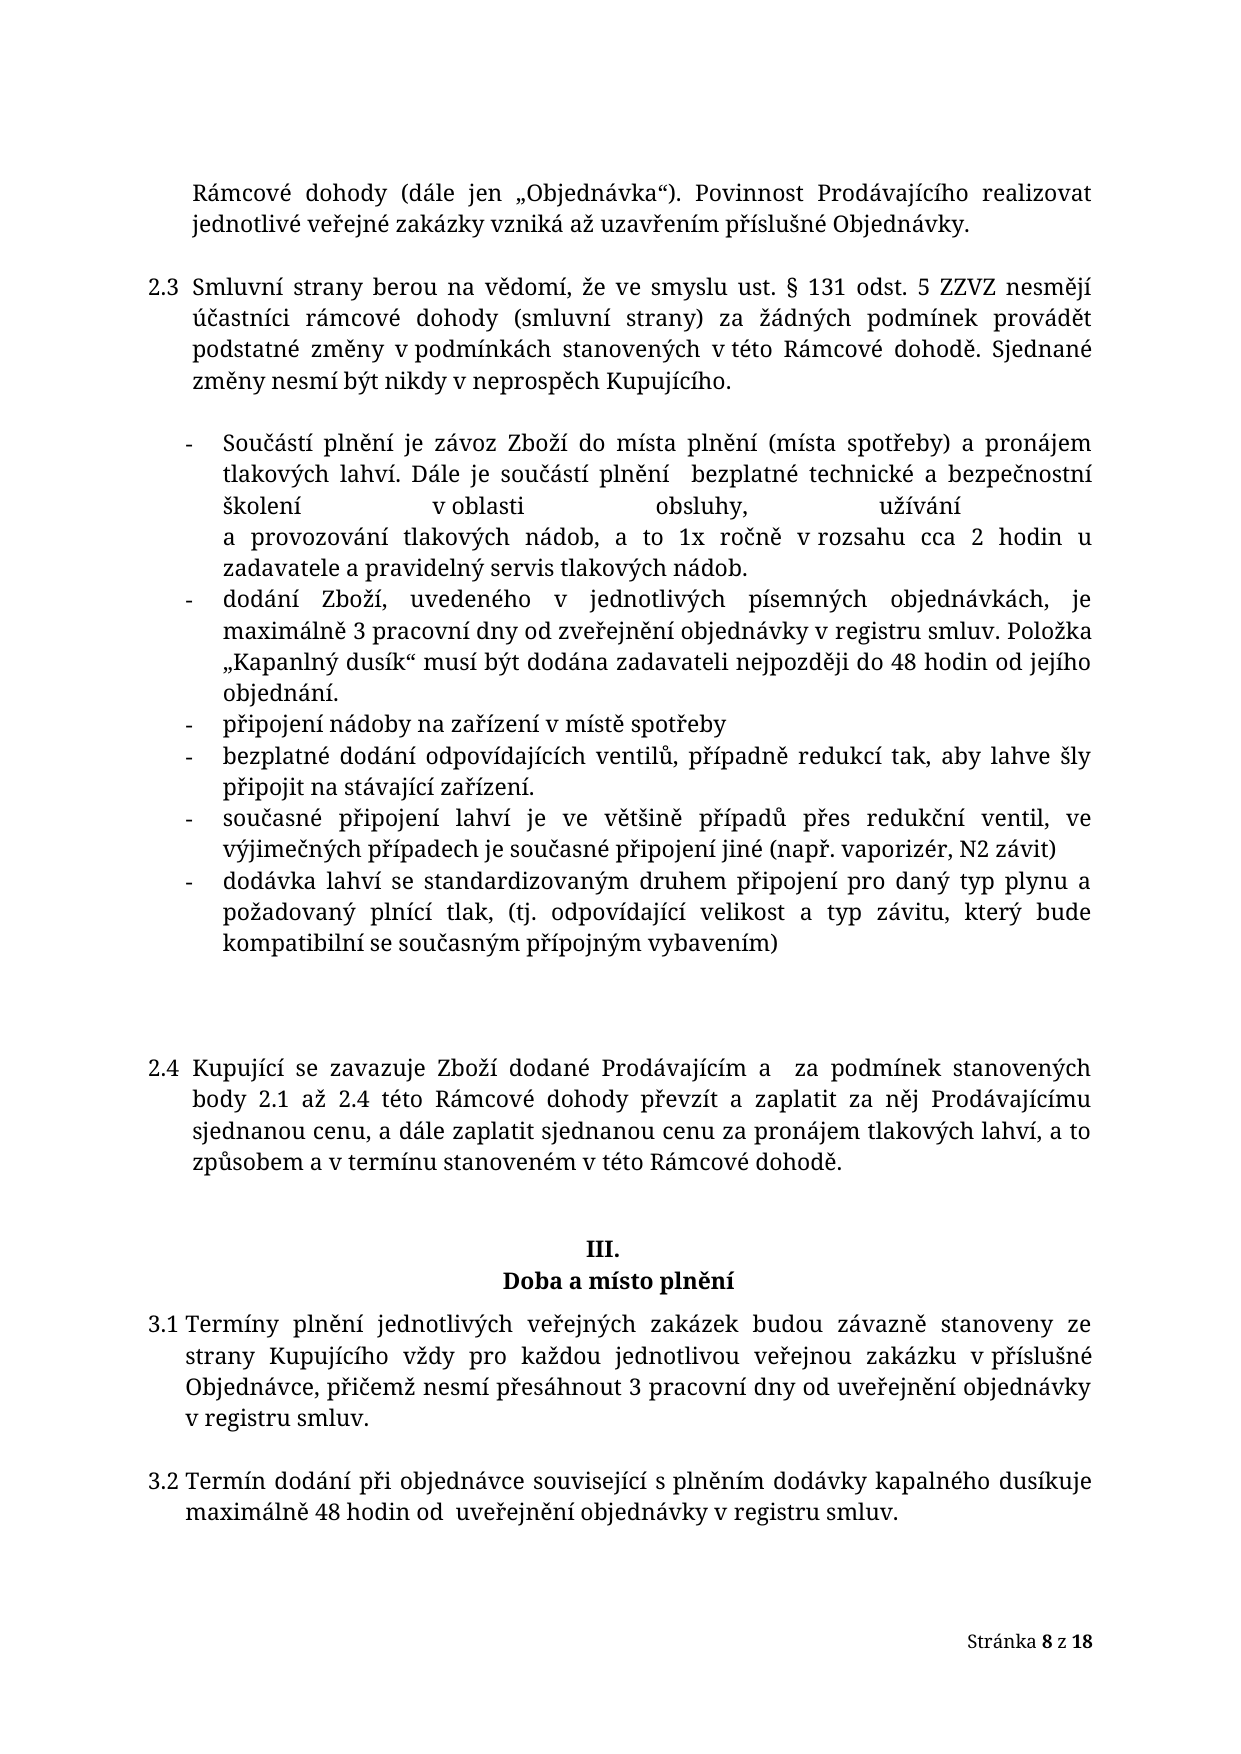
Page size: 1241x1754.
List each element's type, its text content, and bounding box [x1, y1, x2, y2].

list Termíny plnění jednotlivých veřejných zakázek budou závazně stanoveny ze strany Kupujícího vždy pro každou jednotlivou veřejnou zakázku v příslušné Objednávce, přičemž nesmí přesáhnout 3 pracovní dny od uveřejnění objednávky v registru smluv. [148, 1308, 1092, 1433]
list Kupující se zavazuje Zboží dodané Prodávajícím a za podmínek stanovených body 2.1 až 2.4 této Rámcové dohody převzít a zaplatit za něj Prodávajícímu sjednanou cenu, a dále zaplatit sjednanou cenu za pronájem tlakových lahví, a to způsobem a v termínu stanoveném v této Rámcové dohodě. [148, 1052, 1092, 1177]
list současné připojení lahví je ve většině případů přes redukční ventil, ve výjimečných případech je současné připojení jiné (např. vaporizér, N2 závit) [185, 802, 1092, 865]
list Smluvní strany berou na vědomí, že ve smyslu ust. § 131 odst. 5 ZZVZ nesmějí účastníci rámcové dohody (smluvní strany) za žádných podmínek provádět podstatné změny v podmínkách stanovených v této Rámcové dohodě. Sjednané změny nesmí být nikdy v neprospěch Kupujícího. [148, 271, 1092, 396]
list bezplatné dodání odpovídajících ventilů, případně redukcí tak, aby lahve šly připojit na stávající zařízení. [185, 740, 1092, 802]
list Doba a místo plnění [192, 1265, 1092, 1296]
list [148, 177, 1092, 240]
list Termín dodání při objednávce související s plněním dodávky kapalného dusíkuje maximálně 48 hodin od uveřejnění objednávky v registru smluv. [148, 1465, 1092, 1527]
list Součástí plnění je závoz Zboží do místa plnění (místa spotřeby) a pronájem tlakových lahví. Dále je součástí plnění bezplatné technické a bezpečnostní školení v oblasti obsluhy, užívání a provozování tlakových nádob, a to 1x ročně v rozsahu cca 2 hodin u zadavatele a pravidelný servis tlakových nádob. [185, 427, 1092, 583]
list připojení nádoby na zařízení v místě spotřeby [185, 708, 1092, 740]
list dodání Zboží, uvedeného v jednotlivých písemných objednávkách, je maximálně 3 pracovní dny od zveřejnění objednávky v registru smluv. Položka „Kapanlný dusík“ musí být dodána zadavateli nejpozději do 48 hodin od jejího objednání. [185, 583, 1092, 708]
list dodávka lahví se standardizovaným druhem připojení pro daný typ plynu a požadovaný plnící tlak, (tj. odpovídající velikost a typ závitu, který bude kompatibilní se současným přípojným vybavením) [185, 865, 1092, 958]
